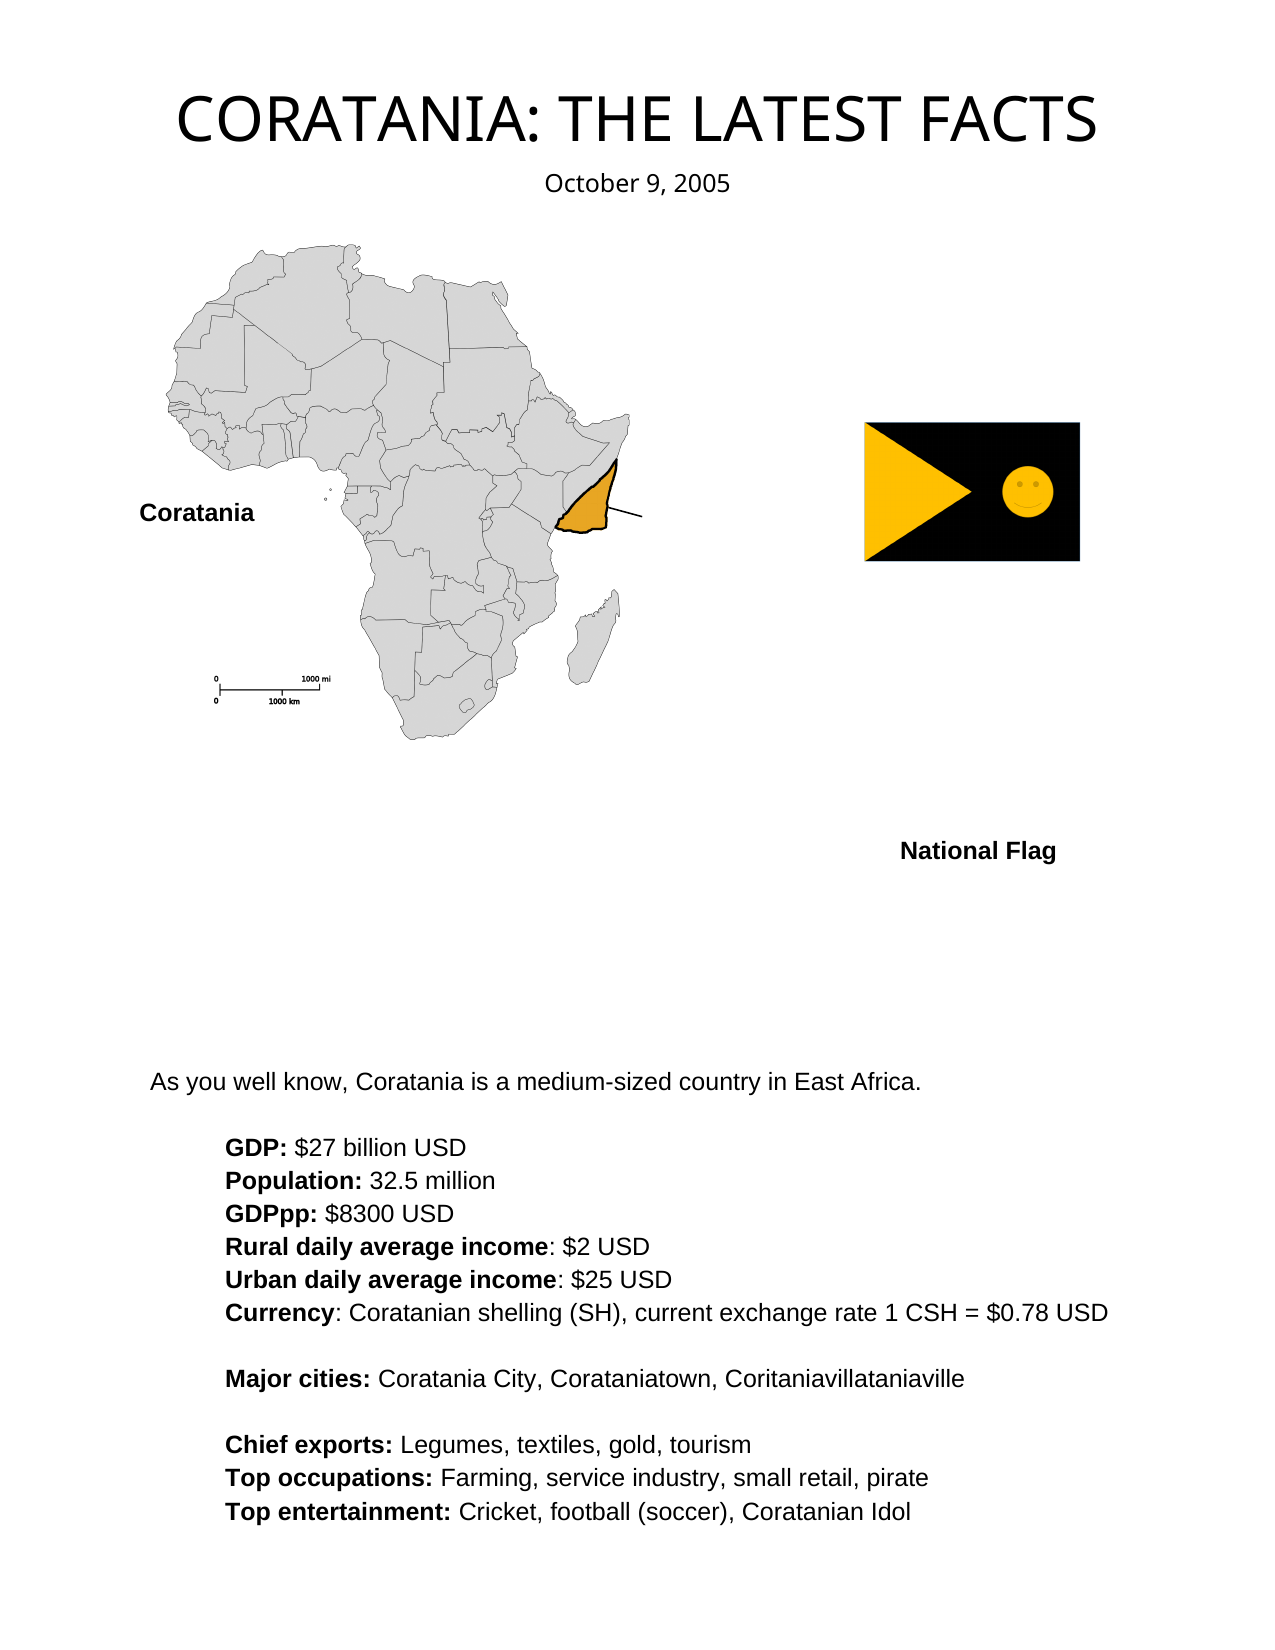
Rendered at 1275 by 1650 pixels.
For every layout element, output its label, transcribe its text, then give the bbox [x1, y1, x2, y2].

text Chief exports: Legumes, textiles, gold, tourism [225, 1430, 1125, 1459]
picture [153, 241, 642, 743]
text Population: 32.5 million [225, 1166, 1125, 1195]
text As you well know, Coratania is a medium-sized country in East Africa. [150, 1067, 1125, 1096]
text GDP: $27 billion USD [225, 1133, 1125, 1162]
text National Flag [825, 836, 1125, 865]
text Major cities: Coratania City, Corataniatown, Coritaniavillataniaville [225, 1364, 1125, 1393]
text Top occupations: Farming, service industry, small retail, pirate Top entertainment: Cricket, football (soccer), Coratanian Idol [225, 1463, 1125, 1525]
text Currency: Coratanian shelling (SH), current exchange rate 1 CSH = $0.78 USD [225, 1298, 1125, 1327]
picture [864, 421, 1081, 562]
text Urban daily average income: $25 USD [225, 1265, 1125, 1294]
text Rural daily average income: $2 USD [225, 1232, 1125, 1261]
text CORATANIA: THE LATEST FACTS October 9, 2005 [150, 75, 1125, 199]
text GDPpp: $8300 USD [225, 1199, 1125, 1228]
